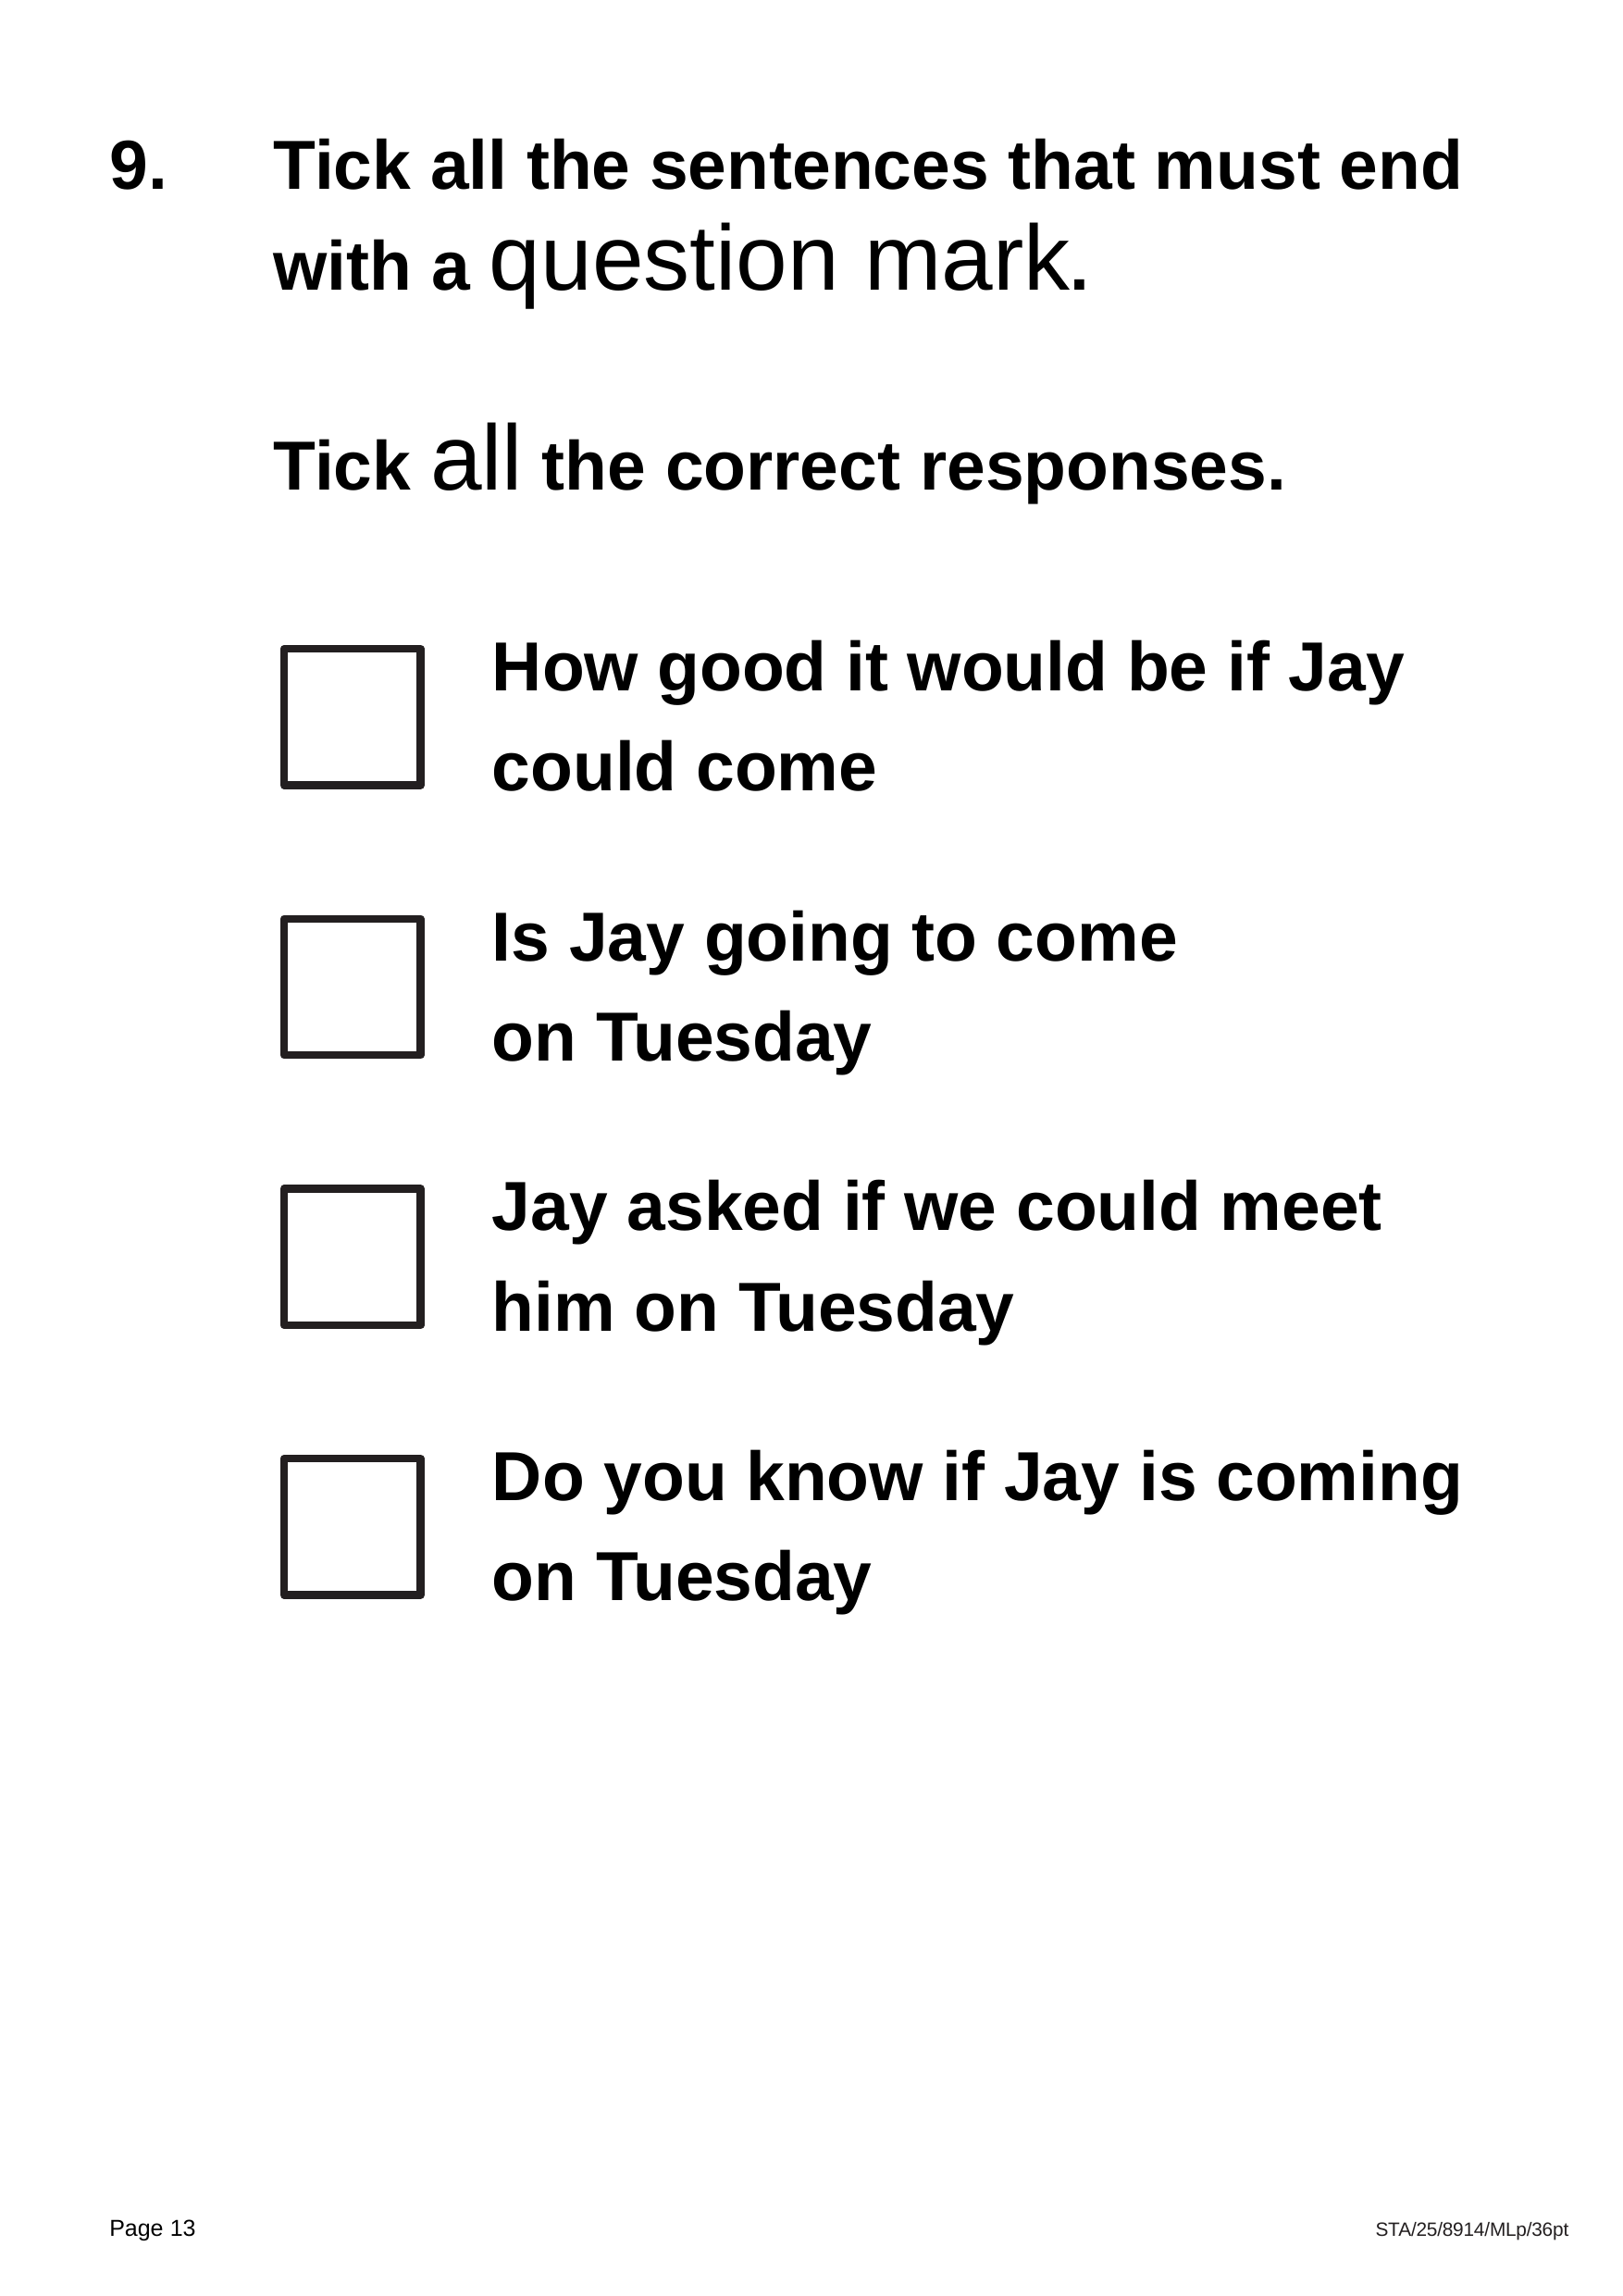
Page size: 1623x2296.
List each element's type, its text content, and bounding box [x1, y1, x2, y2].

text Tick all the correct responses. [273, 310, 1514, 510]
list Is Jay going to come on Tuesday [492, 880, 1514, 1081]
text Tick all the sentences that must end with a question mark. [109, 109, 1514, 310]
list Jay asked if we could meet him on Tuesday [492, 1150, 1514, 1351]
list Do you know if Jay is coming on Tuesday [492, 1421, 1514, 1620]
list How good it would be if Jay could come [492, 611, 1514, 811]
